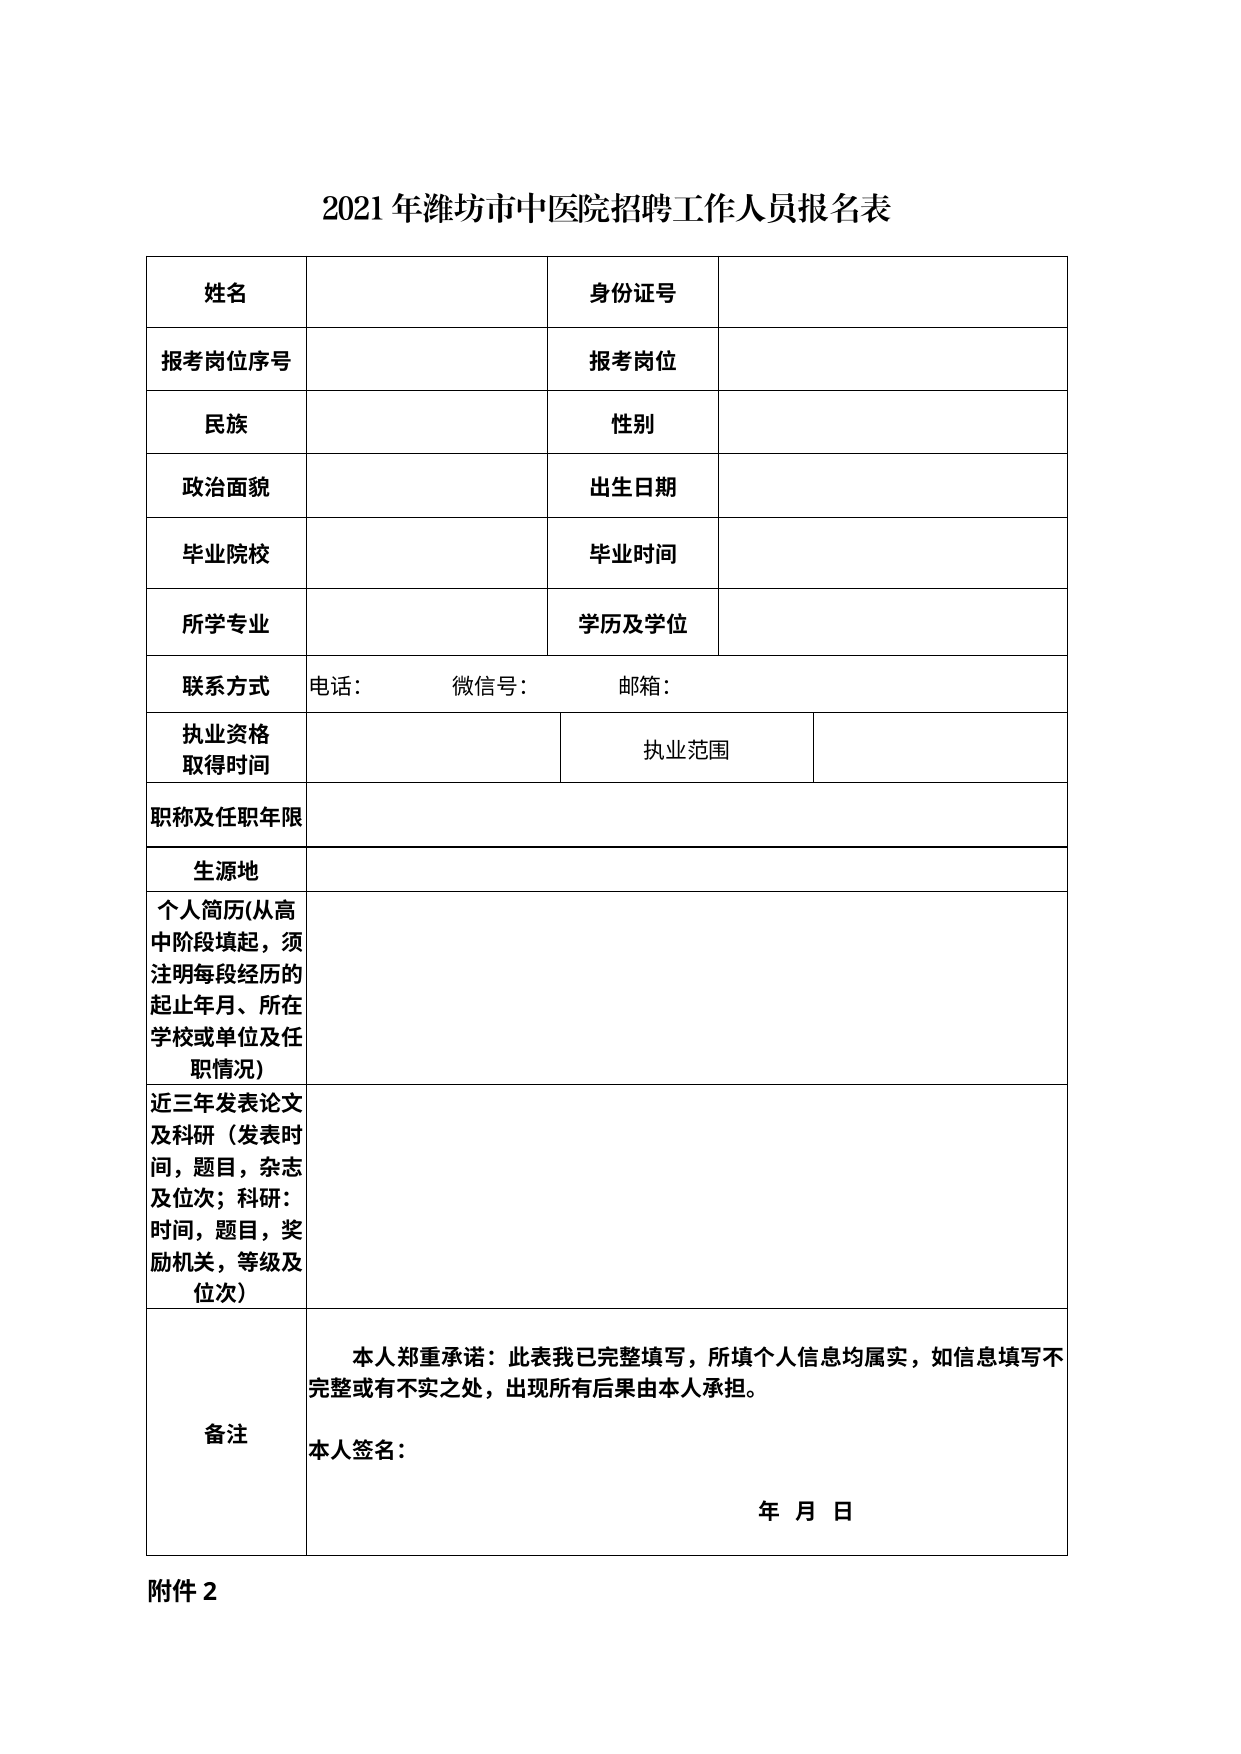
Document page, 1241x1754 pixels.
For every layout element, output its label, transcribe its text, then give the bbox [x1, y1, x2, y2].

text 附件2 [148, 127, 1093, 1622]
table_cell 报考岗位序号 [147, 328, 306, 390]
table_cell [719, 518, 1067, 587]
table_cell [719, 257, 1067, 327]
table_header 2021年潍坊市中医院招聘工作人员报名表 [146, 164, 1067, 256]
table_cell [307, 518, 547, 587]
table_cell [719, 589, 1067, 655]
table_cell 学历及学位 [548, 589, 718, 655]
table_cell 职称及任职年限 [147, 783, 306, 846]
table_cell [307, 454, 547, 517]
table_cell [307, 391, 547, 453]
table_cell [307, 783, 1067, 846]
table_cell 本人郑重承诺：此表我已完整填写，所填个人信息均属实，如信息填写不完整或有不实之处，出现所有后果由本人承担。 本人签名： 年 月 日 [307, 1309, 1067, 1555]
table_cell [719, 391, 1067, 453]
table_cell 性别 [548, 391, 718, 453]
table_cell 所学专业 [147, 589, 306, 655]
table_cell [307, 328, 547, 390]
table_cell 民族 [147, 391, 306, 453]
table_cell 电话： 微信号： 邮箱： [307, 656, 1067, 712]
table_cell 备注 [147, 1309, 306, 1555]
table_cell [307, 1085, 1067, 1308]
table_cell 生源地 [147, 848, 306, 891]
table_cell 毕业院校 [147, 518, 306, 587]
table_cell 执业资格 取得时间 [147, 713, 306, 782]
table_cell 毕业时间 [548, 518, 718, 587]
table_cell [307, 257, 547, 327]
table_cell 身份证号 [548, 257, 718, 327]
table_cell 近三年发表论文及科研（发表时间，题目，杂志及位次；科研：时间，题目，奖励机关，等级及位次） [147, 1085, 306, 1308]
table_cell 出生日期 [548, 454, 718, 517]
table_cell 联系方式 [147, 656, 306, 712]
table_cell [719, 328, 1067, 390]
table_cell 执业范围 [561, 713, 813, 782]
table_cell 报考岗位 [548, 328, 718, 390]
table_cell [307, 713, 560, 782]
table_cell [307, 848, 1067, 891]
table_cell 个人简历(从高中阶段填起，须注明每段经历的起止年月、所在学校或单位及任职情况) [147, 892, 306, 1083]
table_cell [814, 713, 1067, 782]
table_cell [307, 589, 547, 655]
table_cell 政治面貌 [147, 454, 306, 517]
table_cell [307, 892, 1067, 1083]
table_cell [719, 454, 1067, 517]
table_cell 姓名 [147, 257, 306, 327]
